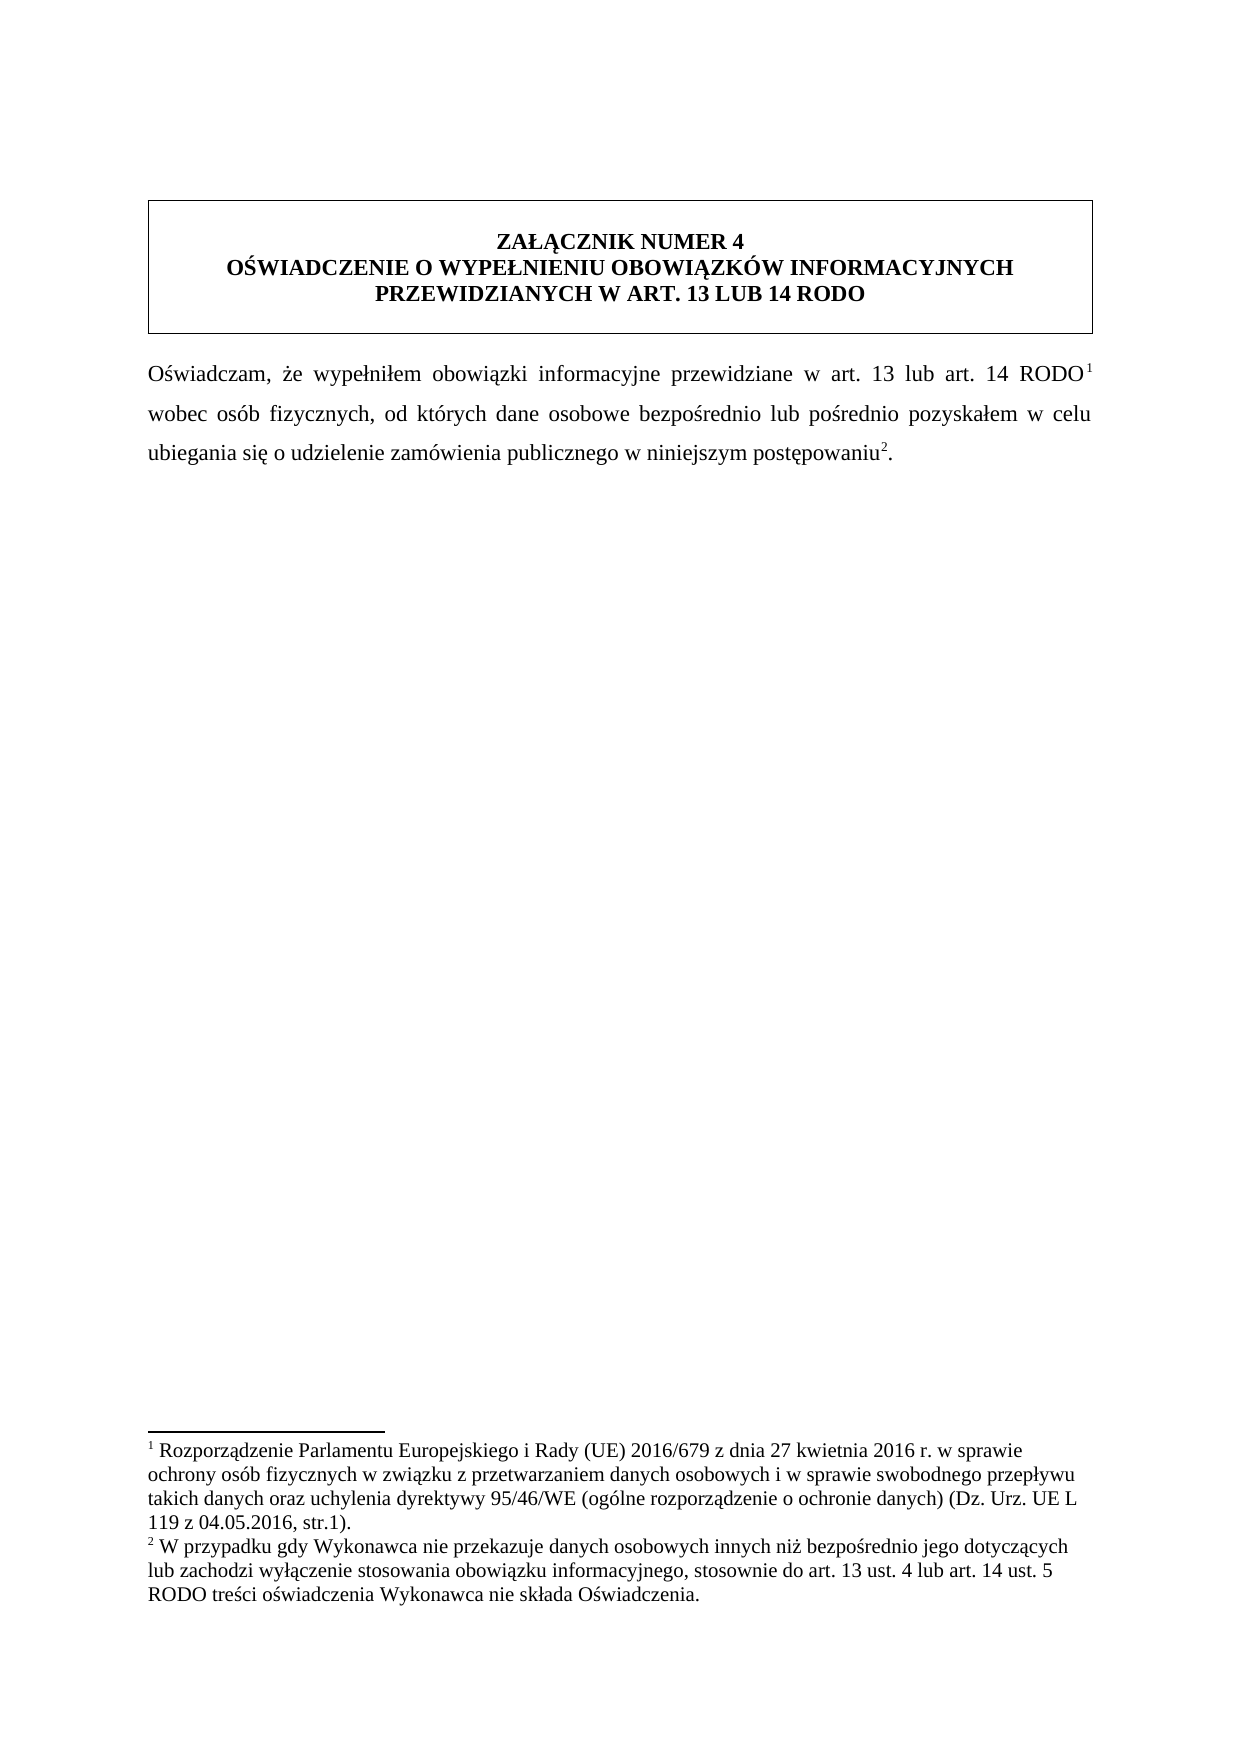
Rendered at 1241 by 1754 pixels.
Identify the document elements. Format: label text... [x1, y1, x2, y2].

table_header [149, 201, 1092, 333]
text Oświadczam, że wypełniłem obowiązki informacyjne przewidziane w art. 13 lub art. 14 RODO wobec osób fizycznych, od których dane osobowe bezpośrednio lub pośrednio pozyskałem w celu ubiegania się o udzielenie zamówienia publicznego w niniejszym postępowaniu. [148, 361, 1093, 466]
